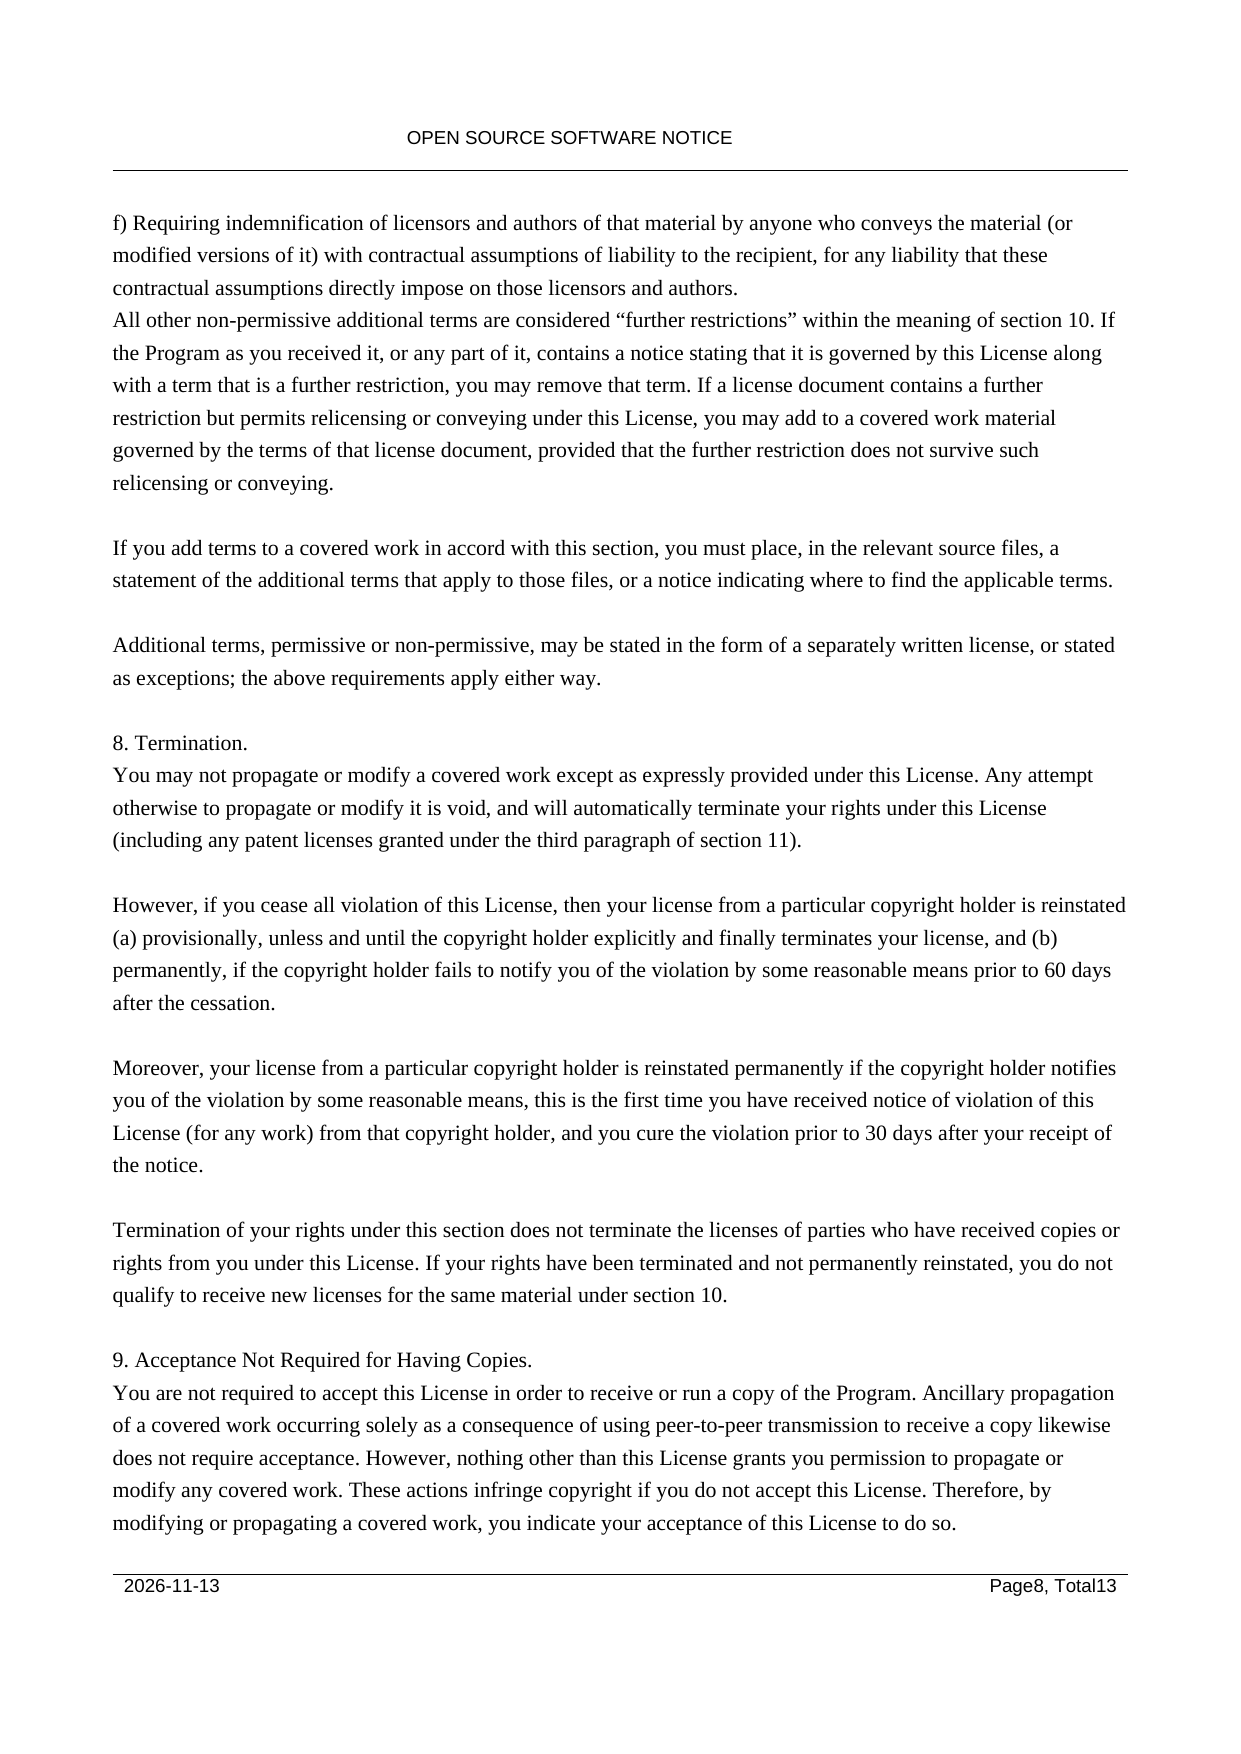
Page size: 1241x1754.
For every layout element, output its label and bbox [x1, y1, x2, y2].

text [112, 206, 1128, 1539]
